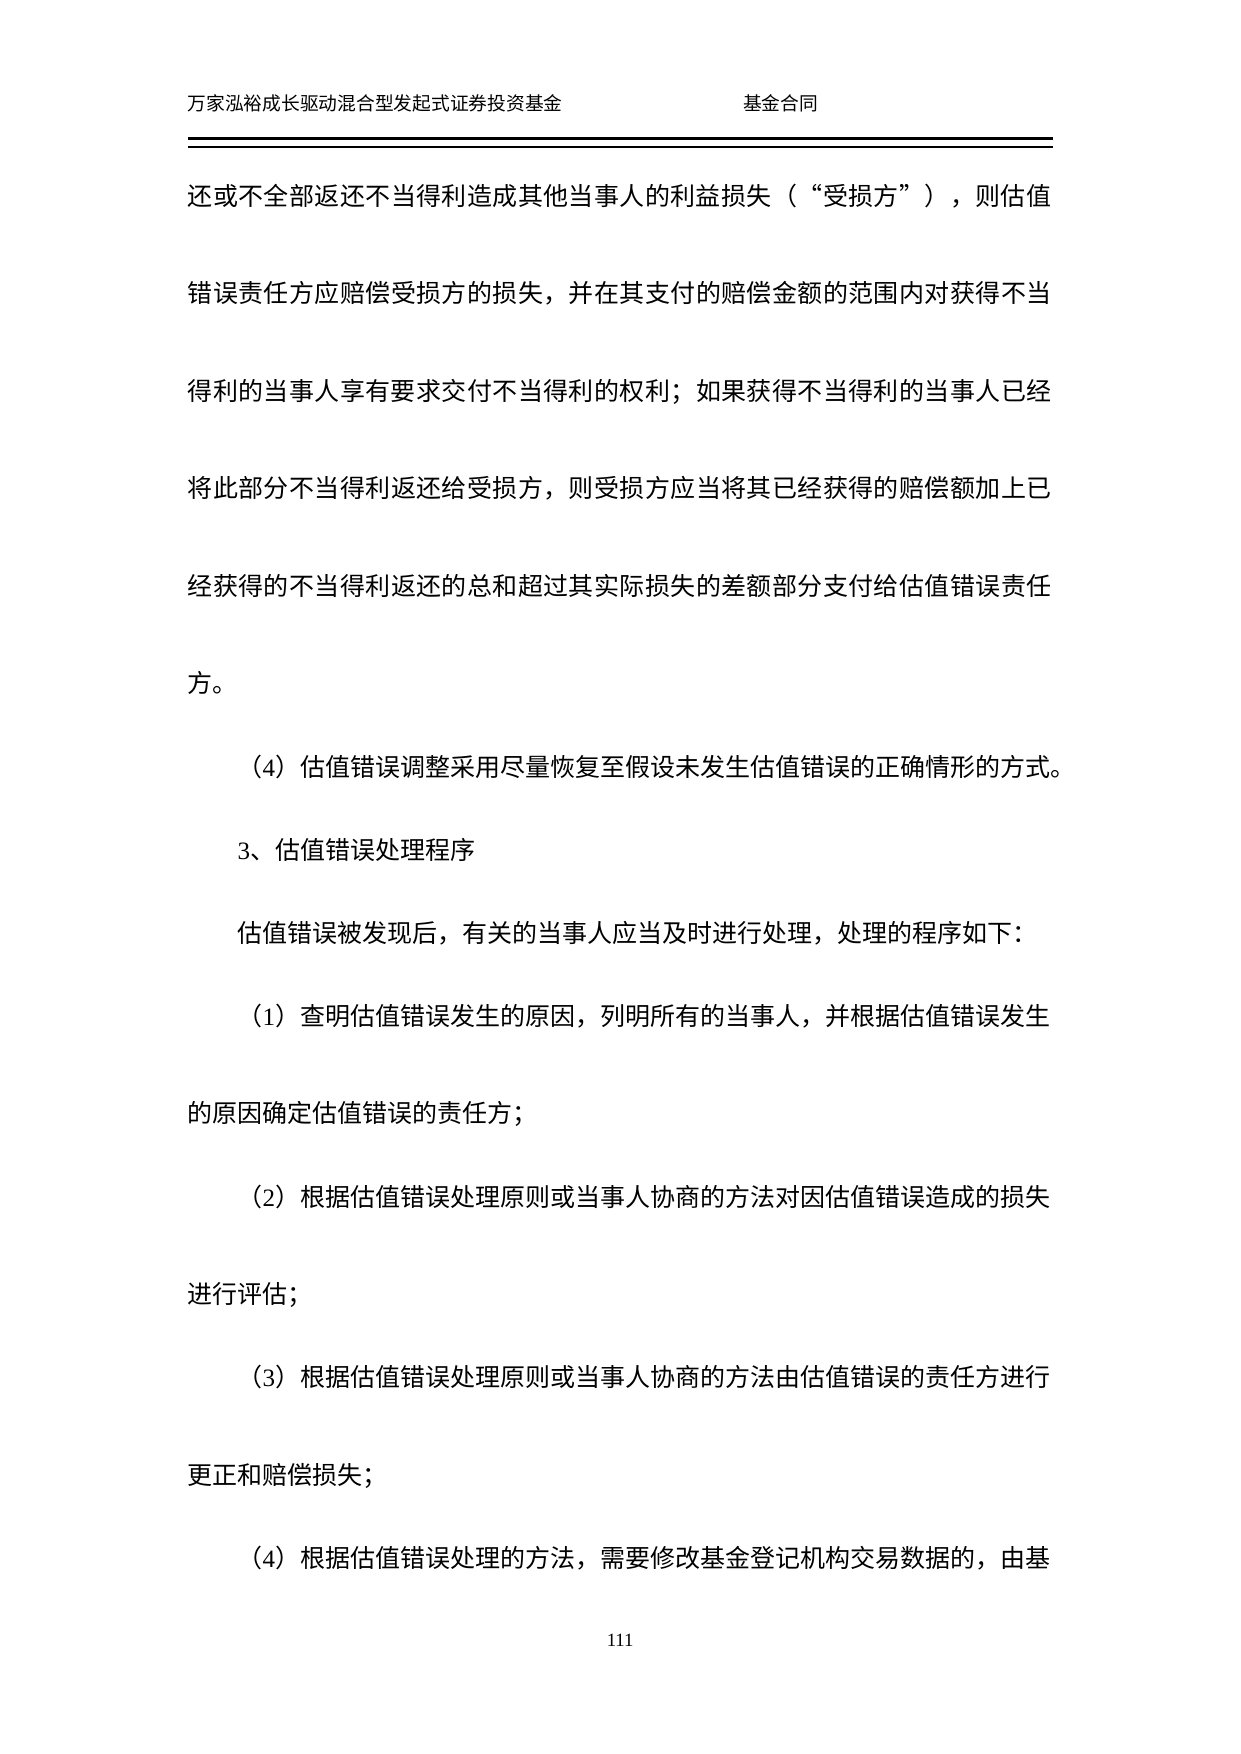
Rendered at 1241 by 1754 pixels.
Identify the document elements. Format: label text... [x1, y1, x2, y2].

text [187, 1524, 1053, 1589]
text 估值错误被发现后，有关的当事人应当及时进行处理，处理的程序如下： [187, 899, 1053, 964]
text 3、估值错误处理程序 [187, 816, 1053, 881]
text （4）估值错误调整采用尽量恢复至假设未发生估值错误的正确情形的方式。 [187, 733, 1053, 798]
text （2）根据估值错误处理原则或当事人协商的方法对因估值错误造成的损失进行评估； [187, 1163, 1053, 1325]
text （3）根据估值错误处理原则或当事人协商的方法由估值错误的责任方进行更正和赔偿损失； [187, 1343, 1053, 1506]
text （1）查明估值错误发生的原因，列明所有的当事人，并根据估值错误发生的原因确定估值错误的责任方； [187, 982, 1053, 1144]
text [187, 162, 1053, 714]
